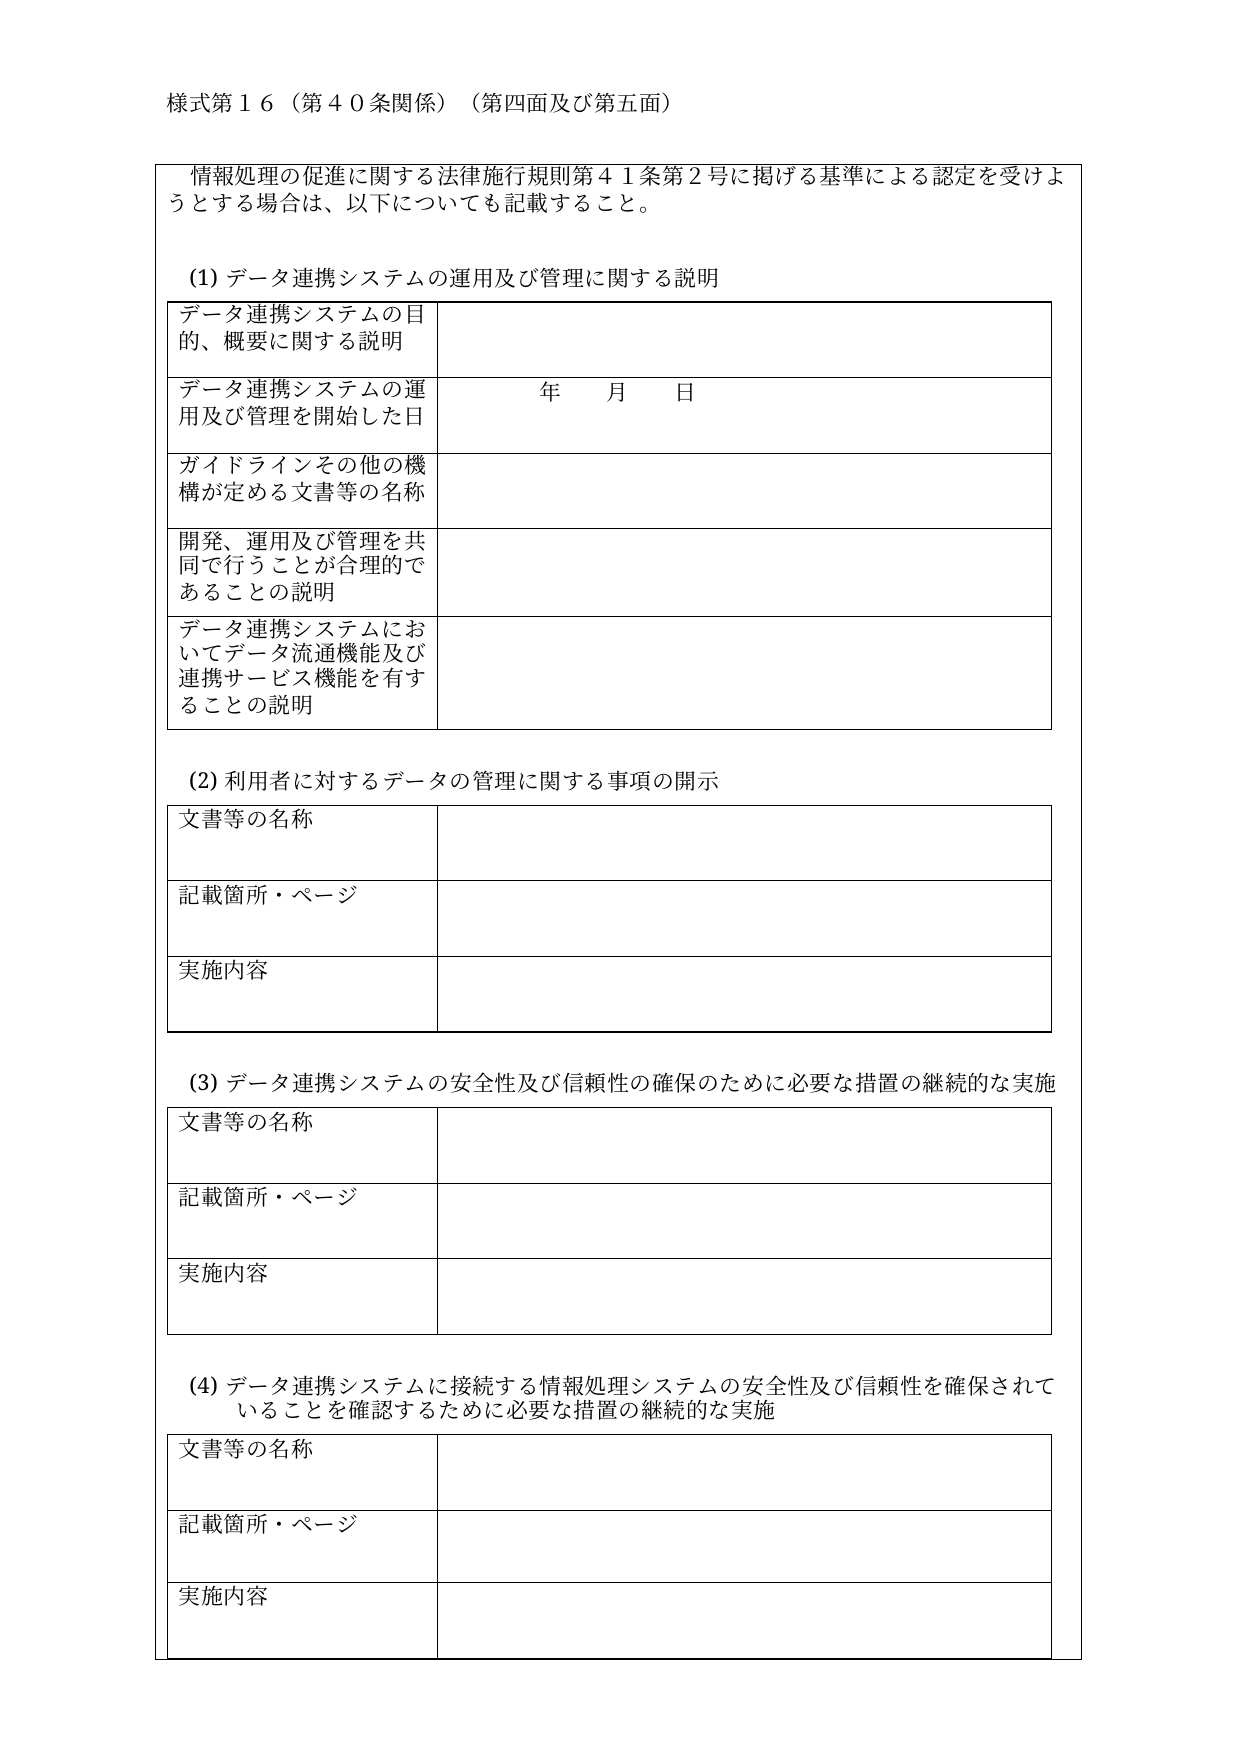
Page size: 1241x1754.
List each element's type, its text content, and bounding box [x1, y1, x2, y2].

text 様式第１６（第４０条関係）（第四面及び第五面） [167, 89, 1070, 114]
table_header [156, 165, 1081, 1658]
